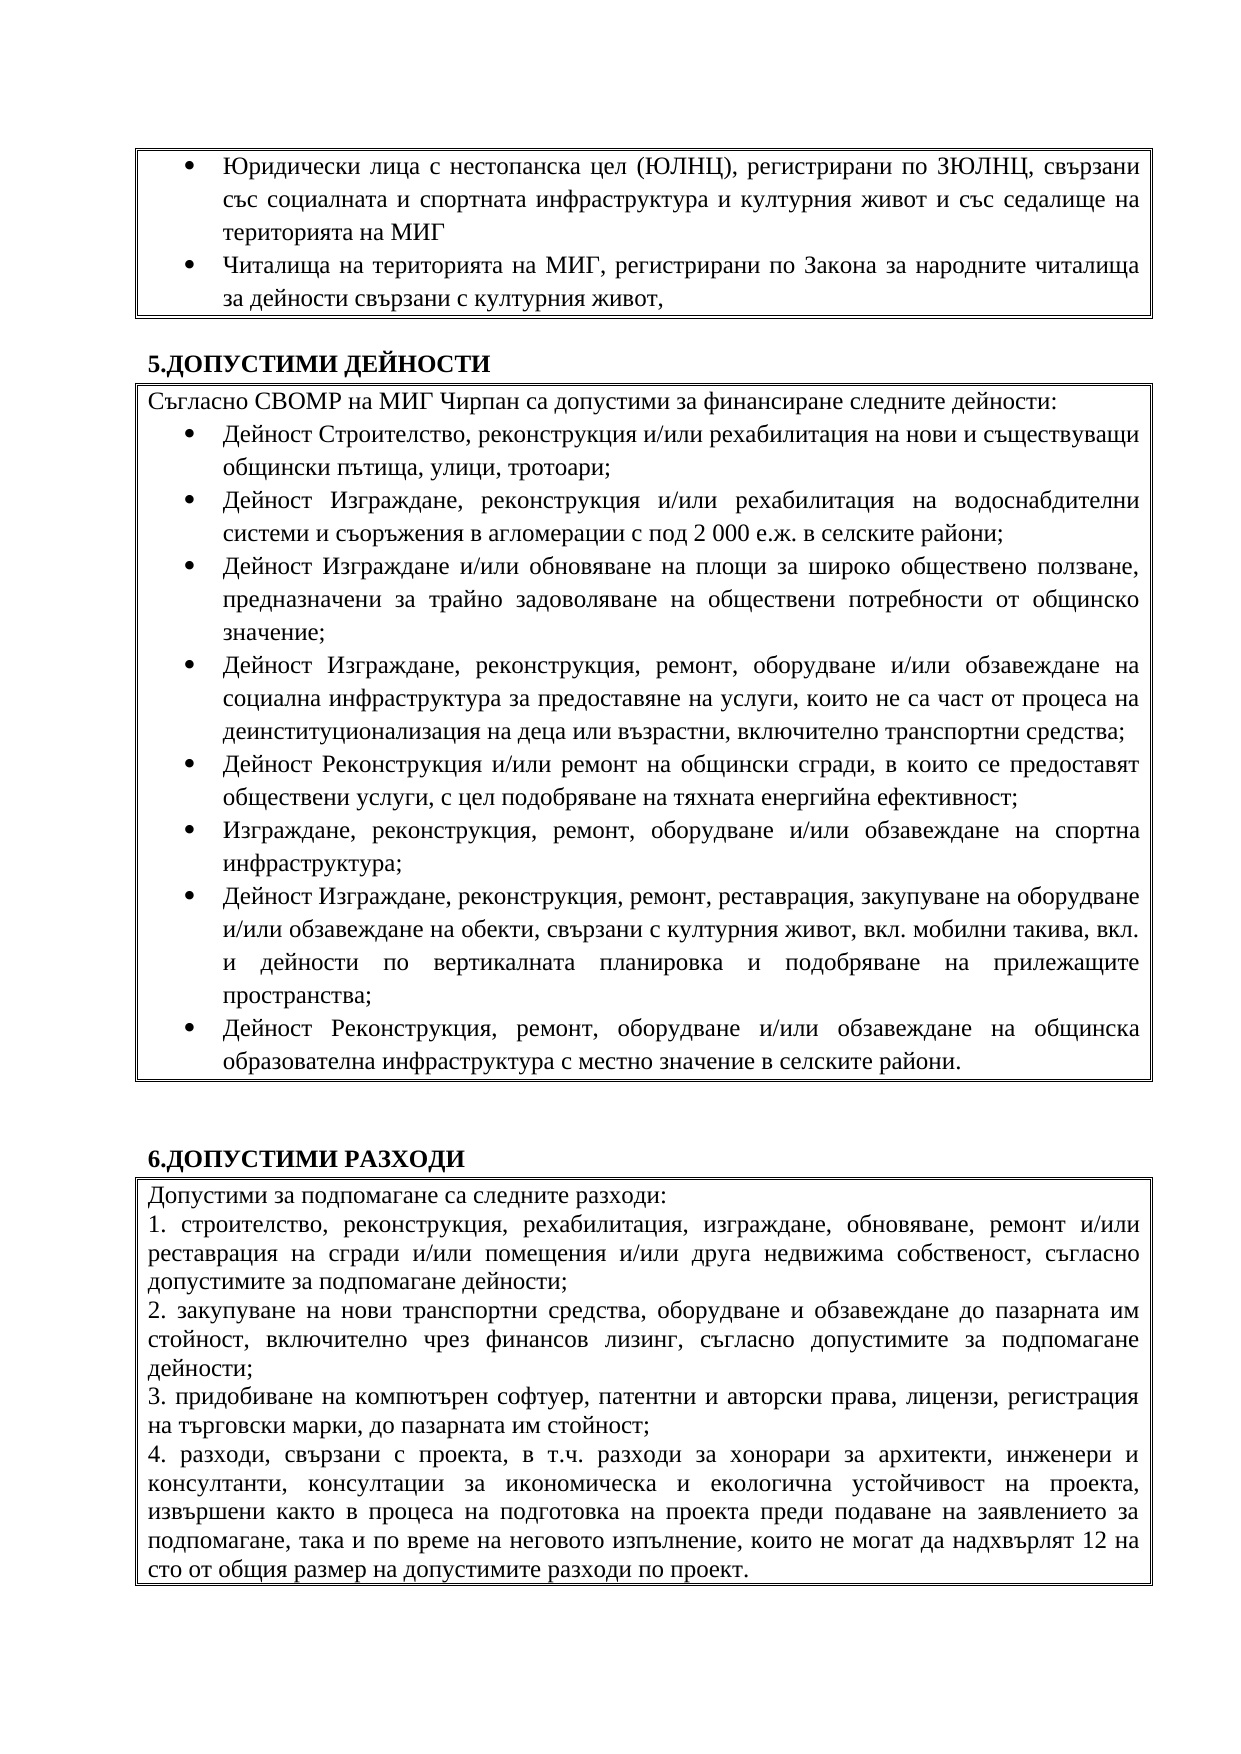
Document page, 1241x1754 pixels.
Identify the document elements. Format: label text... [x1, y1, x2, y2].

table_header Съгласно СВОМР на МИГ Чирпан са допустими за финансиране следните дейности: Дейност Строителство, реконструкция и/или рехабилитация на нови и съществуващи общински пътища, улици, тротоари; Дейност Изграждане, реконструкция и/или рехабилитация на водоснабдителни системи и съоръжения в агломерации с под 2 000 е.ж. в селските райони; Дейност Изграждане и/или обновяване на площи за широко обществено ползване, предназначени за трайно задоволяване на обществени потребности от общинско значение; Дейност Изграждане, реконструкция, ремонт, оборудване и/или обзавеждане на социална инфраструктура за предоставяне на услуги, които не са част от процеса на деинституционализация на деца или възрастни, включително транспортни средства; Дейност Реконструкция и/или ремонт на общински сгради, в които се предоставят обществени услуги, с цел подобряване на тяхната енергийна ефективност; Изграждане, реконструкция, ремонт, оборудване и/или обзавеждане на спортна инфраструктура; Дейност Изграждане, реконструкция, ремонт, реставрация, закупуване на оборудване и/или обзавеждане на обекти, свързани с културния живот, вкл. мобилни такива, вкл. и дейности по вертикалната планировка и подобряване на прилежащите пространства; Дейност Реконструкция, ремонт, оборудване и/или обзавеждане на общинска образователна инфраструктура с местно значение в селските райони. [138, 386, 1150, 1079]
text 6.ДОПУСТИМИ РАЗХОДИ [148, 1144, 1093, 1173]
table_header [138, 1180, 1150, 1583]
text 5.ДОПУСТИМИ ДЕЙНОСТИ [148, 349, 1093, 378]
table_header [138, 151, 1150, 315]
